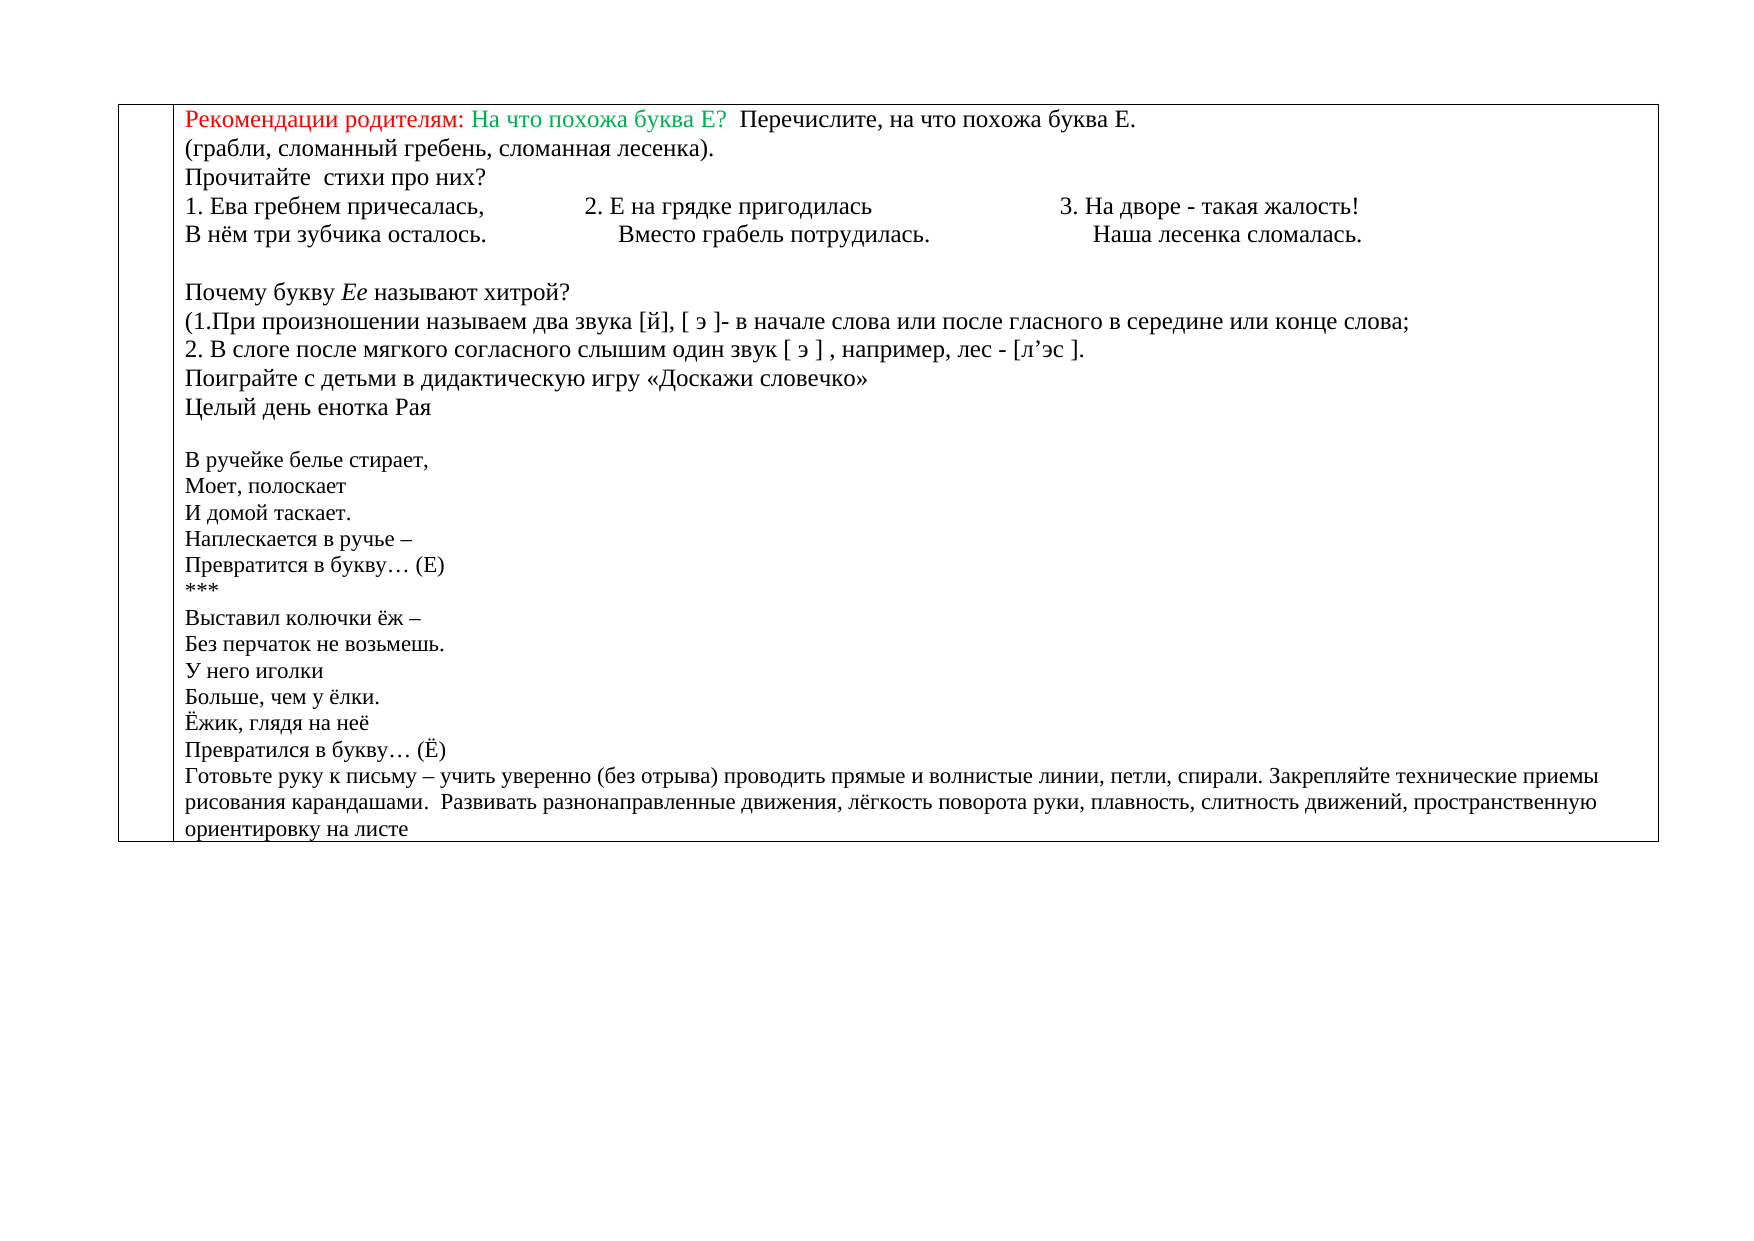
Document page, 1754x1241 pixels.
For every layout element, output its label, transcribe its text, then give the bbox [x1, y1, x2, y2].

table_cell Рекомендации родителям: На что похожа буква Е? Перечислите, на что похожа буква Е. (грабли, сломанный гребень, сломанная лесенка). Прочитайте стихи про них? 1. Ева гребнем причесалась, 2. Е на грядке пригодилась 3. На дворе - такая жалость! В нём три зубчика осталось. Вместо грабель потрудилась. Наша лесенка сломалась. Почему букву Ее называют хитрой? (1.При произношении называем два звука [й], [ э ]- в начале слова или после гласного в середине или конце слова; 2. В слоге после мягкого согласного слышим один звук [ э ] , например, лес - [л’эс ]. Поиграйте с детьми в дидактическую игру «Доскажи словечко» Целый день енотка Рая В ручейке белье стирает, Моет, полоскает И домой таскает. Наплескается в ручье – Превратится в букву… (Е) *** Выставил колючки ёж – Без перчаток не возьмешь. У него иголки Больше, чем у ёлки. Ёжик, глядя на неё Превратился в букву… (Ё) Готовьте руку к письму – учить уверенно (без отрыва) проводить прямые и волнистые линии, петли, спирали. Закрепляйте технические приемы рисования карандашами. Развивать разнонаправленные движения, лёгкость поворота руки, плавность, слитность движений, пространственную ориентировку на листе [174, 105, 1658, 841]
